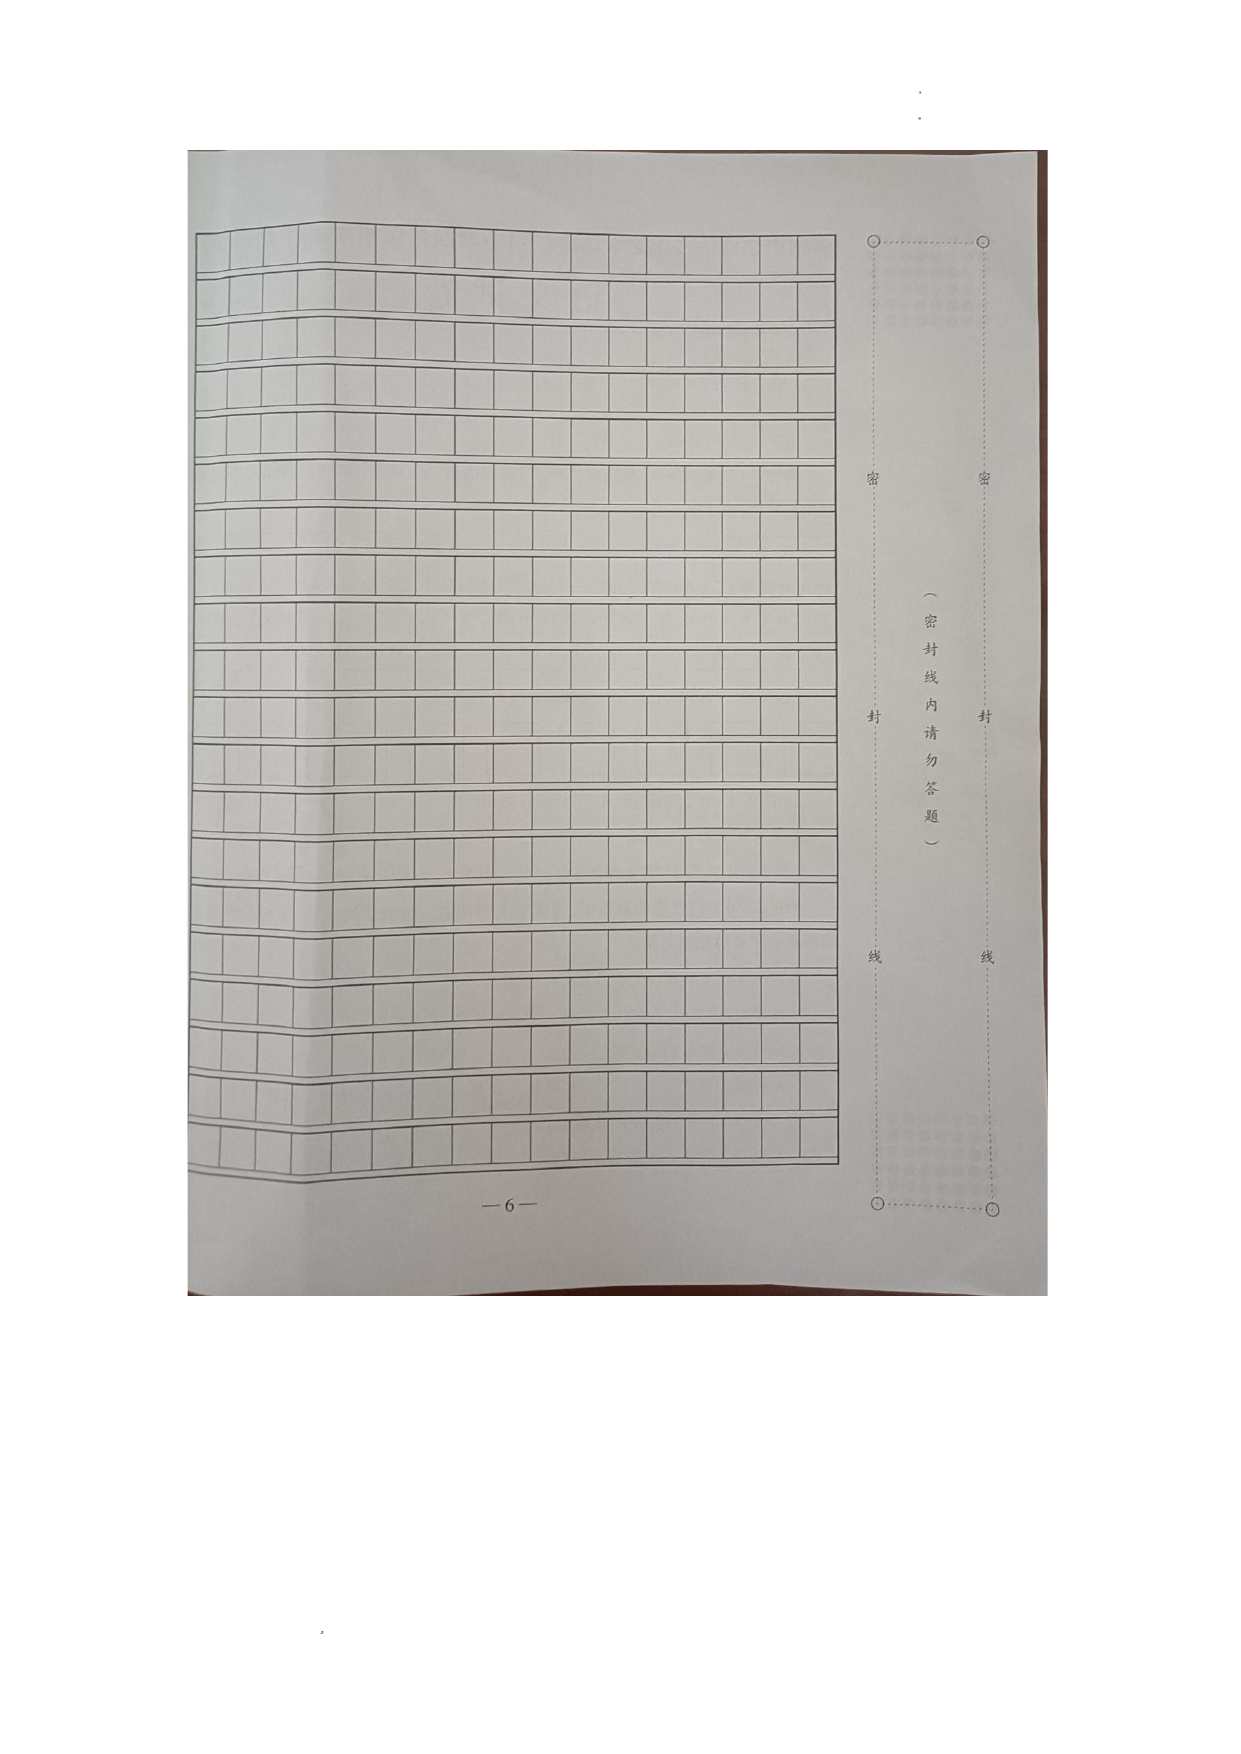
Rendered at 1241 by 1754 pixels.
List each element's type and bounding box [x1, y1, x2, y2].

picture [187, 150, 1048, 1296]
